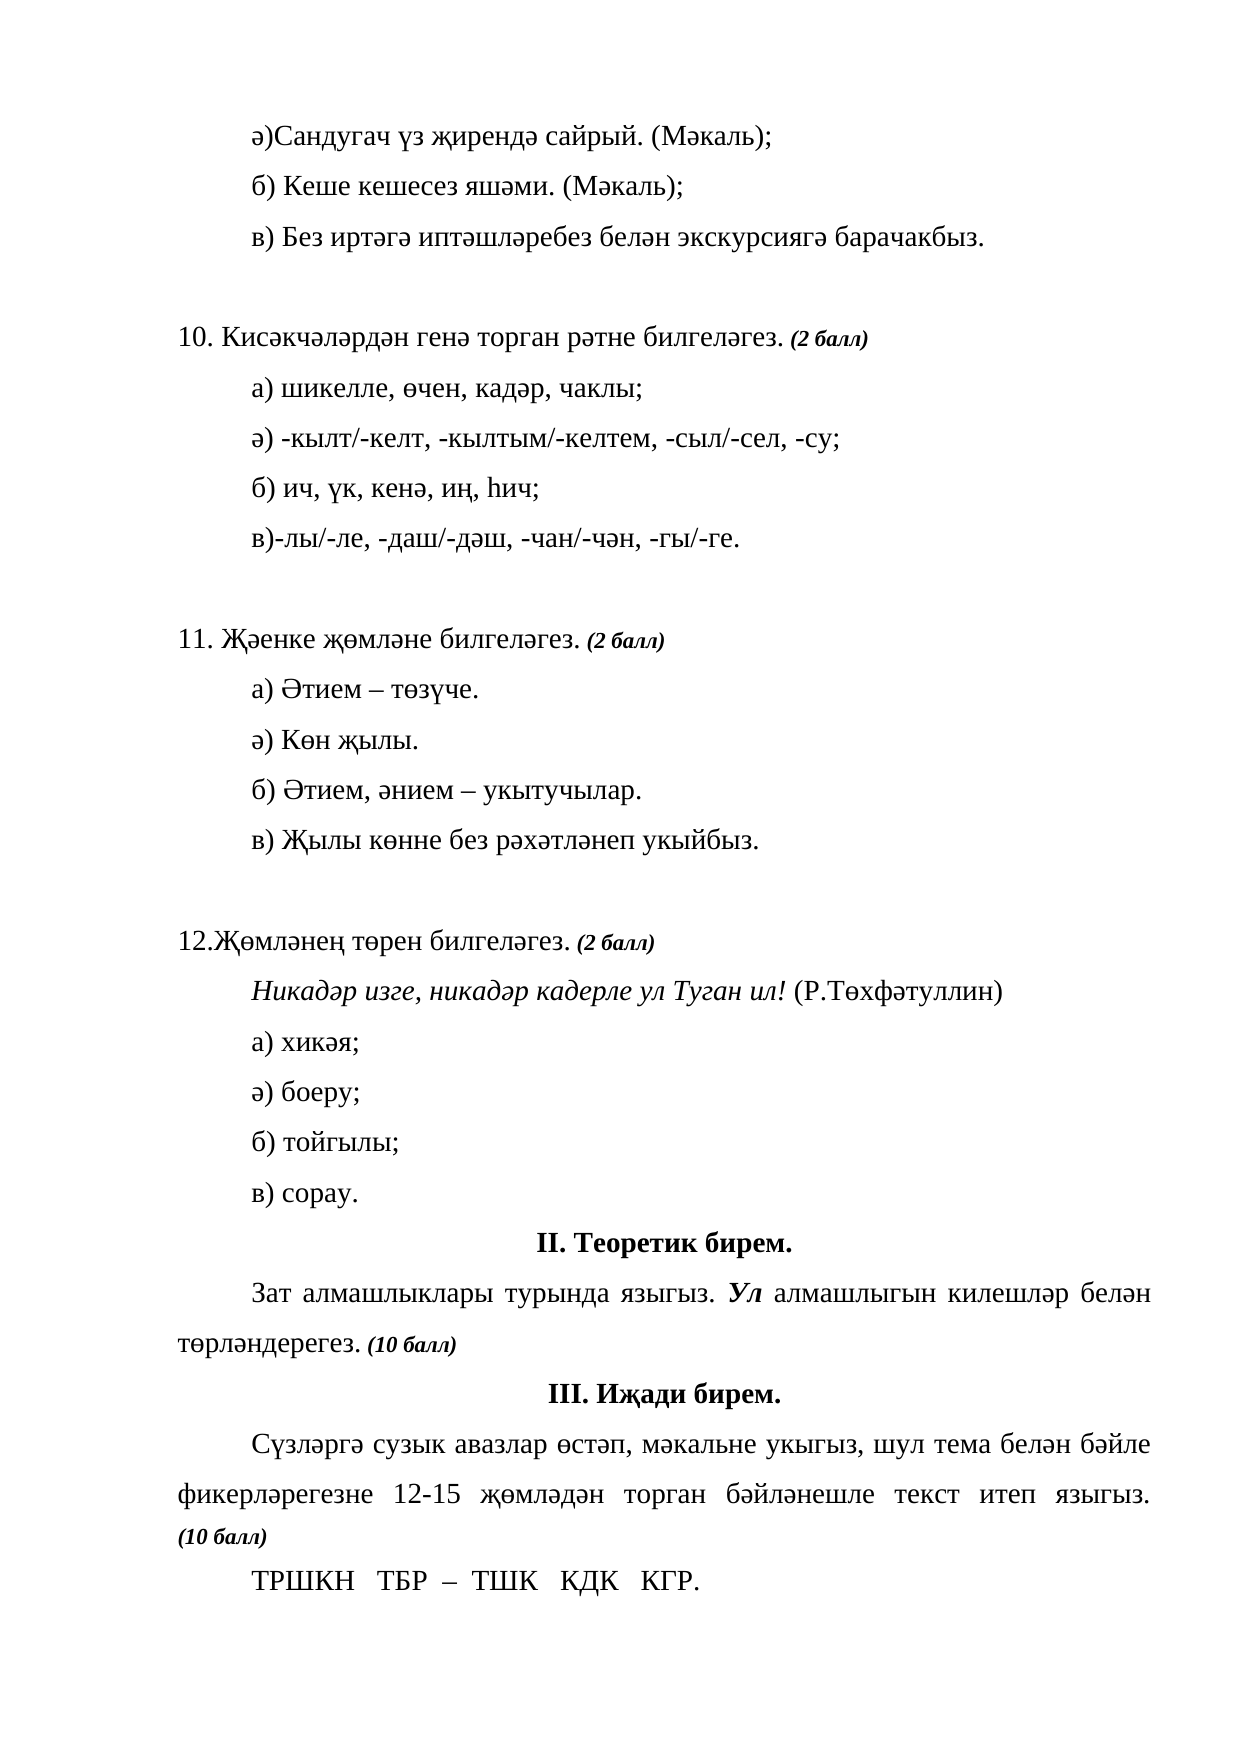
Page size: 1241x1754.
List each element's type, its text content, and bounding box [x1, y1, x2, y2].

text в)-лы/-ле, -даш/-дәш, -чан/-чән, -гы/-ге. [177, 521, 1152, 554]
text ә) Көн җылы. [177, 722, 1152, 755]
text 10. Кисәкчәләрдән генә торган рәтне билгеләгез. (2 балл) [177, 319, 1152, 353]
text б) ич, үк, кенә, иң, һич; [177, 470, 1152, 504]
text ә) -кылт/-келт, -кылтым/-келтем, -сыл/-сел, -су; [177, 420, 1152, 453]
text б) Әтием, әнием – укытучылар. [177, 772, 1152, 806]
text в) Без иртәгә иптәшләребез белән экскурсиягә барачакбыз. [177, 219, 1152, 252]
text Зат алмашлыклары турында языгыз. Ул алмашлыгын килешләр белән төрләндерегез. (10 балл) [177, 1275, 1152, 1359]
text а) хикәя; [177, 1024, 1152, 1057]
text Никадәр изге, никадәр кадерле ул Туган ил! (Р.Төхфәтуллин) [177, 973, 1152, 1007]
text б) Кеше кешесез яшәми. (Мәкаль); [177, 168, 1152, 202]
text ә)Сандугач үз җирендә сайрый. (Мәкаль); [177, 118, 1152, 152]
text II. Теоретик бирем. [177, 1225, 1152, 1258]
text ә) боеру; [177, 1074, 1152, 1108]
text Сүзләргә сузык авазлар өстәп, мәкальне укыгыз, шул тема белән бәйле фикерләрегезне 12-15 җөмләдән торган бәйләнешле текст итеп языгыз. (10 балл) [177, 1426, 1152, 1549]
text а) шикелле, өчен, кадәр, чаклы; [177, 370, 1152, 403]
text в) Җылы көнне без рәхәтләнеп укыйбыз. [177, 822, 1152, 856]
text в) сорау. [177, 1175, 1152, 1208]
text а) Әтием – төзүче. [177, 672, 1152, 705]
text ТРШКН ТБР – ТШК КДК КГР. [177, 1563, 1152, 1596]
text б) тойгылы; [177, 1124, 1152, 1158]
text 12.Җөмләнең төрен билгеләгез. (2 балл) [177, 923, 1152, 957]
text 11. Җәенке җөмләне билгеләгез. (2 балл) [177, 621, 1152, 655]
text III. Иҗади бирем. [177, 1376, 1152, 1409]
